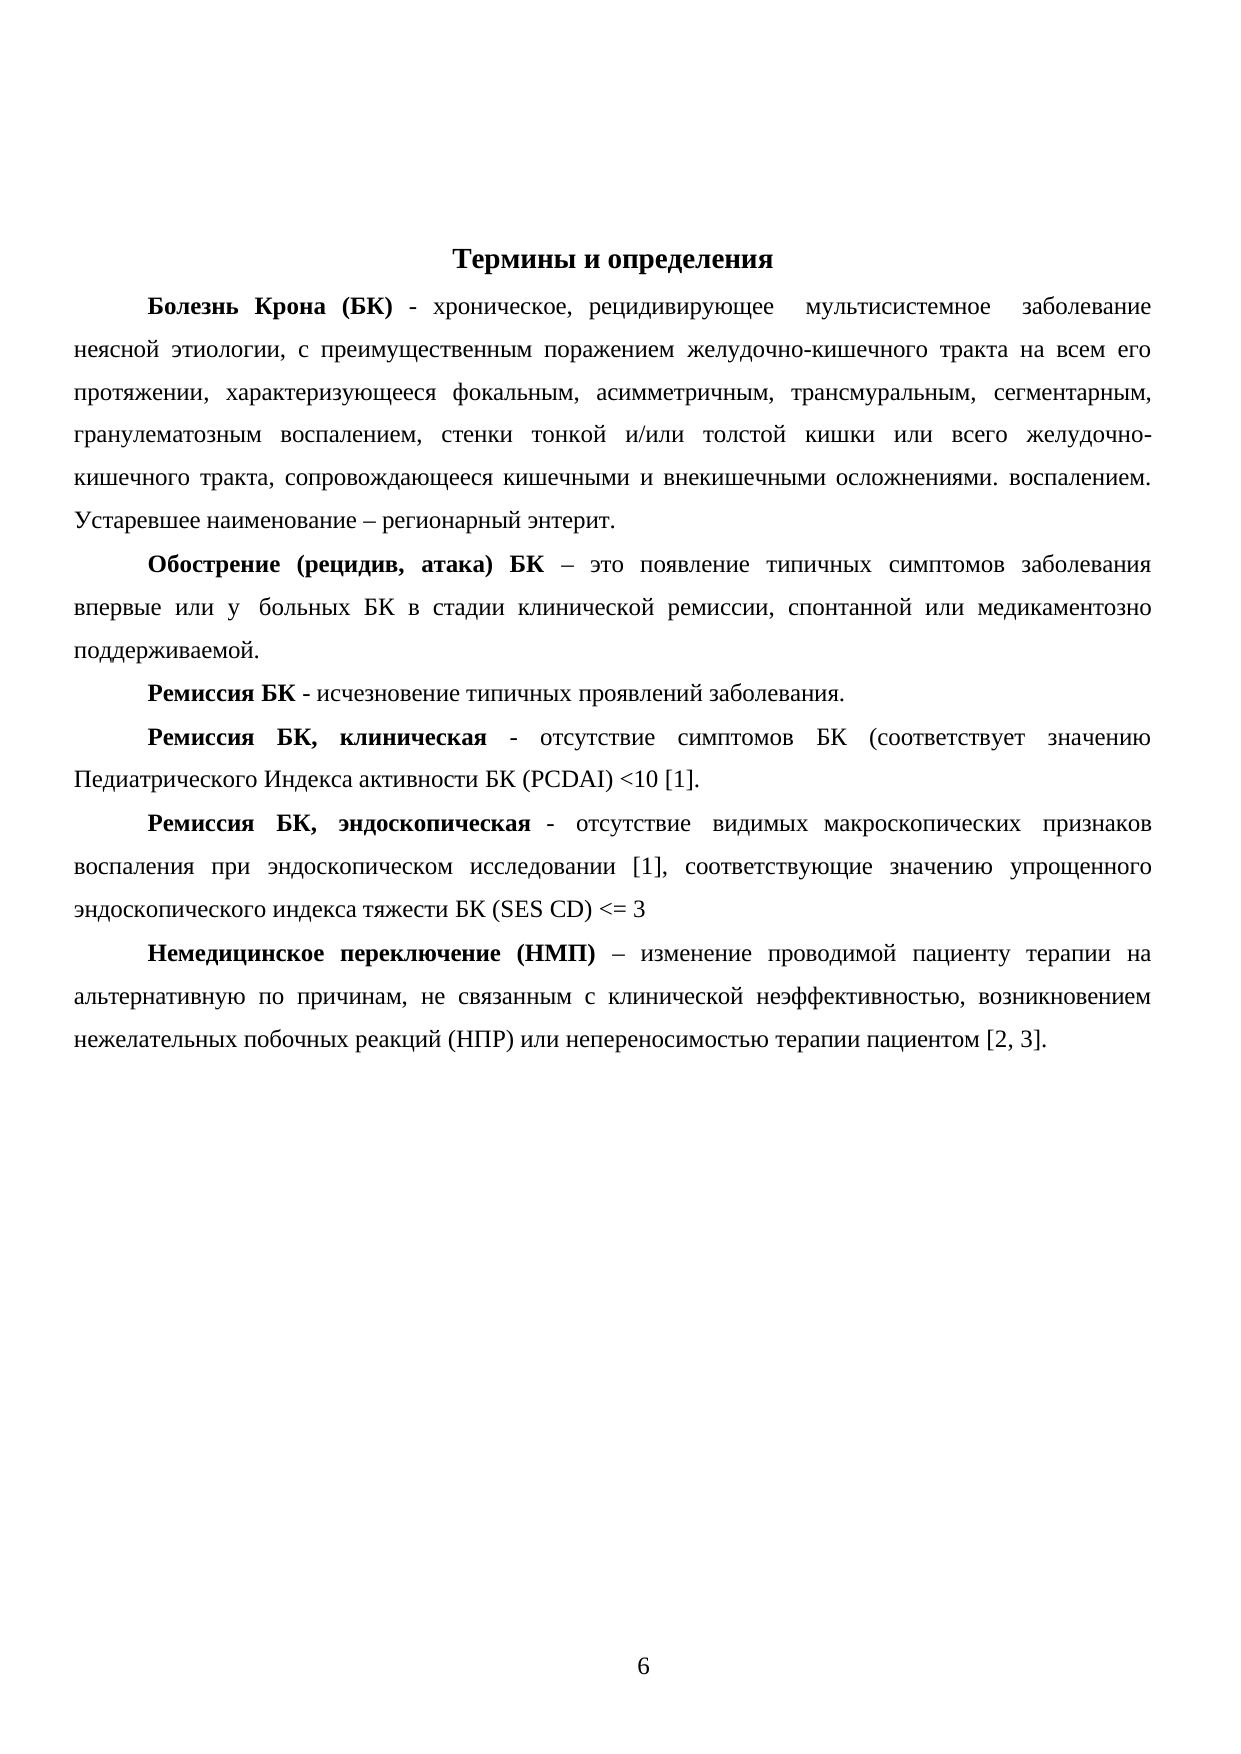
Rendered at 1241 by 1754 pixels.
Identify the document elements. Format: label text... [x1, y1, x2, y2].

text Ремиссия БК, эндоскопическая - отсутствие видимых макроскопических признаков воспаления при эндоскопическом исследовании [1], соответствующие значению упрощенного эндоскопического индекса тяжести БК (SES CD) <= 3 [74, 808, 1152, 923]
text Ремиссия БК - исчезновение типичных проявлений заболевания. [147, 678, 1163, 707]
text Ремиссия БК, клиническая - отсутствие симптомов БК (соответствует значению Педиатрического Индекса активности БК (PCDAI) <10 [1]. [74, 722, 1152, 793]
text Болезнь Крона (БК) - хроническое, рецидивирующее мультисистемное заболевание неясной этиологии, с преимущественным поражением желудочно-кишечного тракта на всем его протяжении, характеризующееся фокальным, асимметричным, трансмуральным, сегментарным, гранулематозным воспалением, стенки тонкой и/или толстой кишки или всего желудочно- кишечного тракта, сопровождающееся кишечными и внекишечными осложнениями. воспалением. Устаревшее наименование – регионарный энтерит. [74, 291, 1152, 534]
text Немедицинское переключение (НМП) – изменение проводимой пациенту терапии на альтернативную по причинам, не связанным с клинической неэффективностью, возникновением нежелательных побочных реакций (НПР) или непереносимостью терапии пациентом [2, 3]. [74, 938, 1152, 1053]
text Обострение (рецидив, атака) БК – это появление типичных симптомов заболевания впервые или у больных БК в стадии клинической ремиссии, спонтанной или медикаментозно поддерживаемой. [74, 549, 1152, 664]
subtitle Термины и определения [62, 241, 1163, 274]
